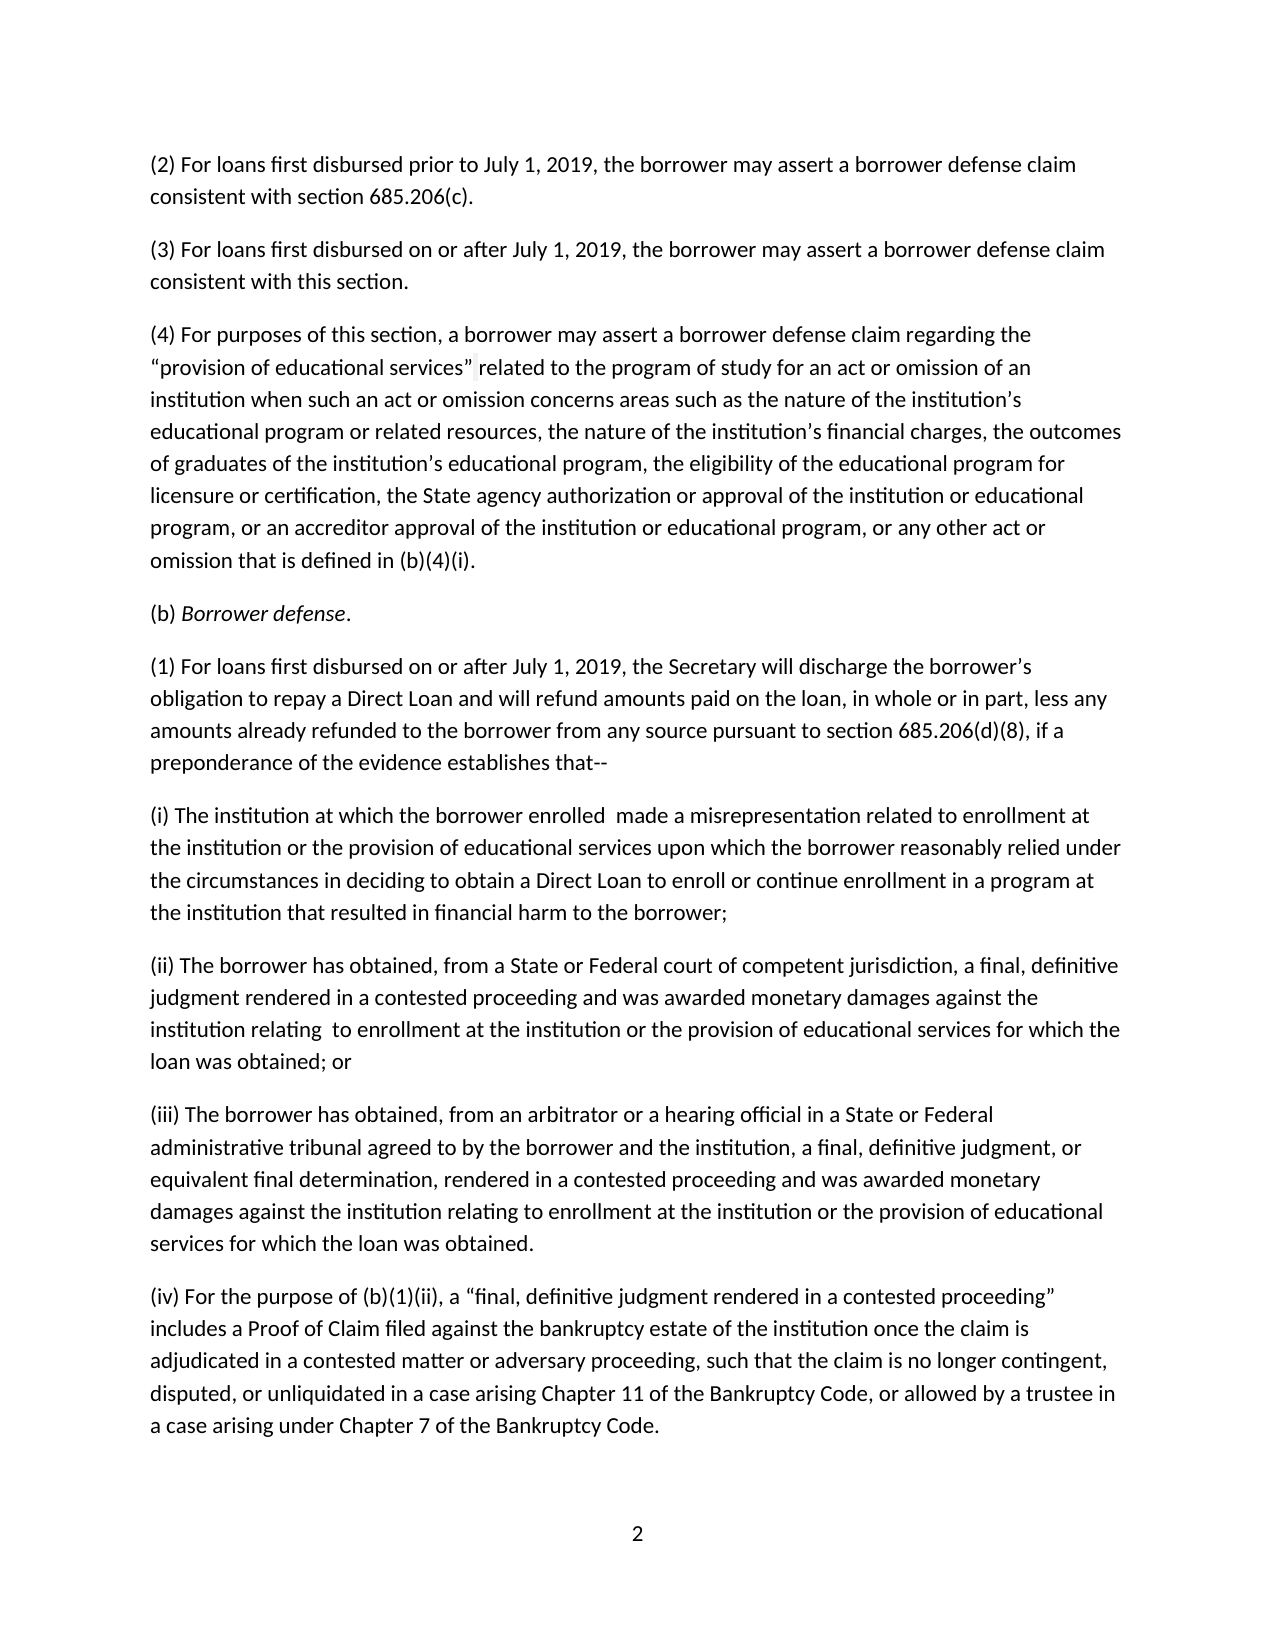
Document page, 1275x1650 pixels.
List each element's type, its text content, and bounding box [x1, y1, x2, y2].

text (b) Borrower defense. [150, 599, 1125, 627]
text (1) For loans first disbursed on or after July 1, 2019, the Secretary will discharge the borrower’s obligation to repay a Direct Loan and will refund amounts paid on the loan, in whole or in part, less any amounts already refunded to the borrower from any source pursuant to section 685.206(d)(8), if a preponderance of the evidence establishes that-- [150, 652, 1125, 776]
text (ii) The borrower has obtained, from a State or Federal court of competent jurisdiction, a final, definitive judgment rendered in a contested proceeding and was awarded monetary damages against the institution relating to enrollment at the institution or the provision of educational services for which the loan was obtained; or [150, 951, 1125, 1076]
text (i) The institution at which the borrower enrolled made a misrepresentation related to enrollment at the institution or the provision of educational services upon which the borrower reasonably relied under the circumstances in deciding to obtain a Direct Loan to enroll or continue enrollment in a program at the institution that resulted in financial harm to the borrower; [150, 801, 1125, 926]
text (3) For loans first disbursed on or after July 1, 2019, the borrower may assert a borrower defense claim consistent with this section. [150, 235, 1125, 295]
text (2) For loans first disbursed prior to July 1, 2019, the borrower may assert a borrower defense claim consistent with section 685.206(c). [150, 150, 1125, 210]
text (4) For purposes of this section, a borrower may assert a borrower defense claim regarding the “provision of educational services” related to the program of study for an act or omission of an institution when such an act or omission concerns areas such as the nature of the institution’s educational program or related resources, the nature of the institution’s financial charges, the outcomes of graduates of the institution’s educational program, the eligibility of the educational program for licensure or certification, the State agency authorization or approval of the institution or educational program, or an accreditor approval of the institution or educational program, or any other act or omission that is defined in (b)(4)(i). [150, 320, 1125, 574]
text (iv) For the purpose of (b)(1)(ii), a “final, definitive judgment rendered in a contested proceeding” includes a Proof of Claim filed against the bankruptcy estate of the institution once the claim is adjudicated in a contested matter or adversary proceeding, such that the claim is no longer contingent, disputed, or unliquidated in a case arising Chapter 11 of the Bankruptcy Code, or allowed by a trustee in a case arising under Chapter 7 of the Bankruptcy Code. [150, 1282, 1125, 1439]
text (iii) The borrower has obtained, from an arbitrator or a hearing official in a State or Federal administrative tribunal agreed to by the borrower and the institution, a final, definitive judgment, or equivalent final determination, rendered in a contested proceeding and was awarded monetary damages against the institution relating to enrollment at the institution or the provision of educational services for which the loan was obtained. [150, 1101, 1125, 1257]
